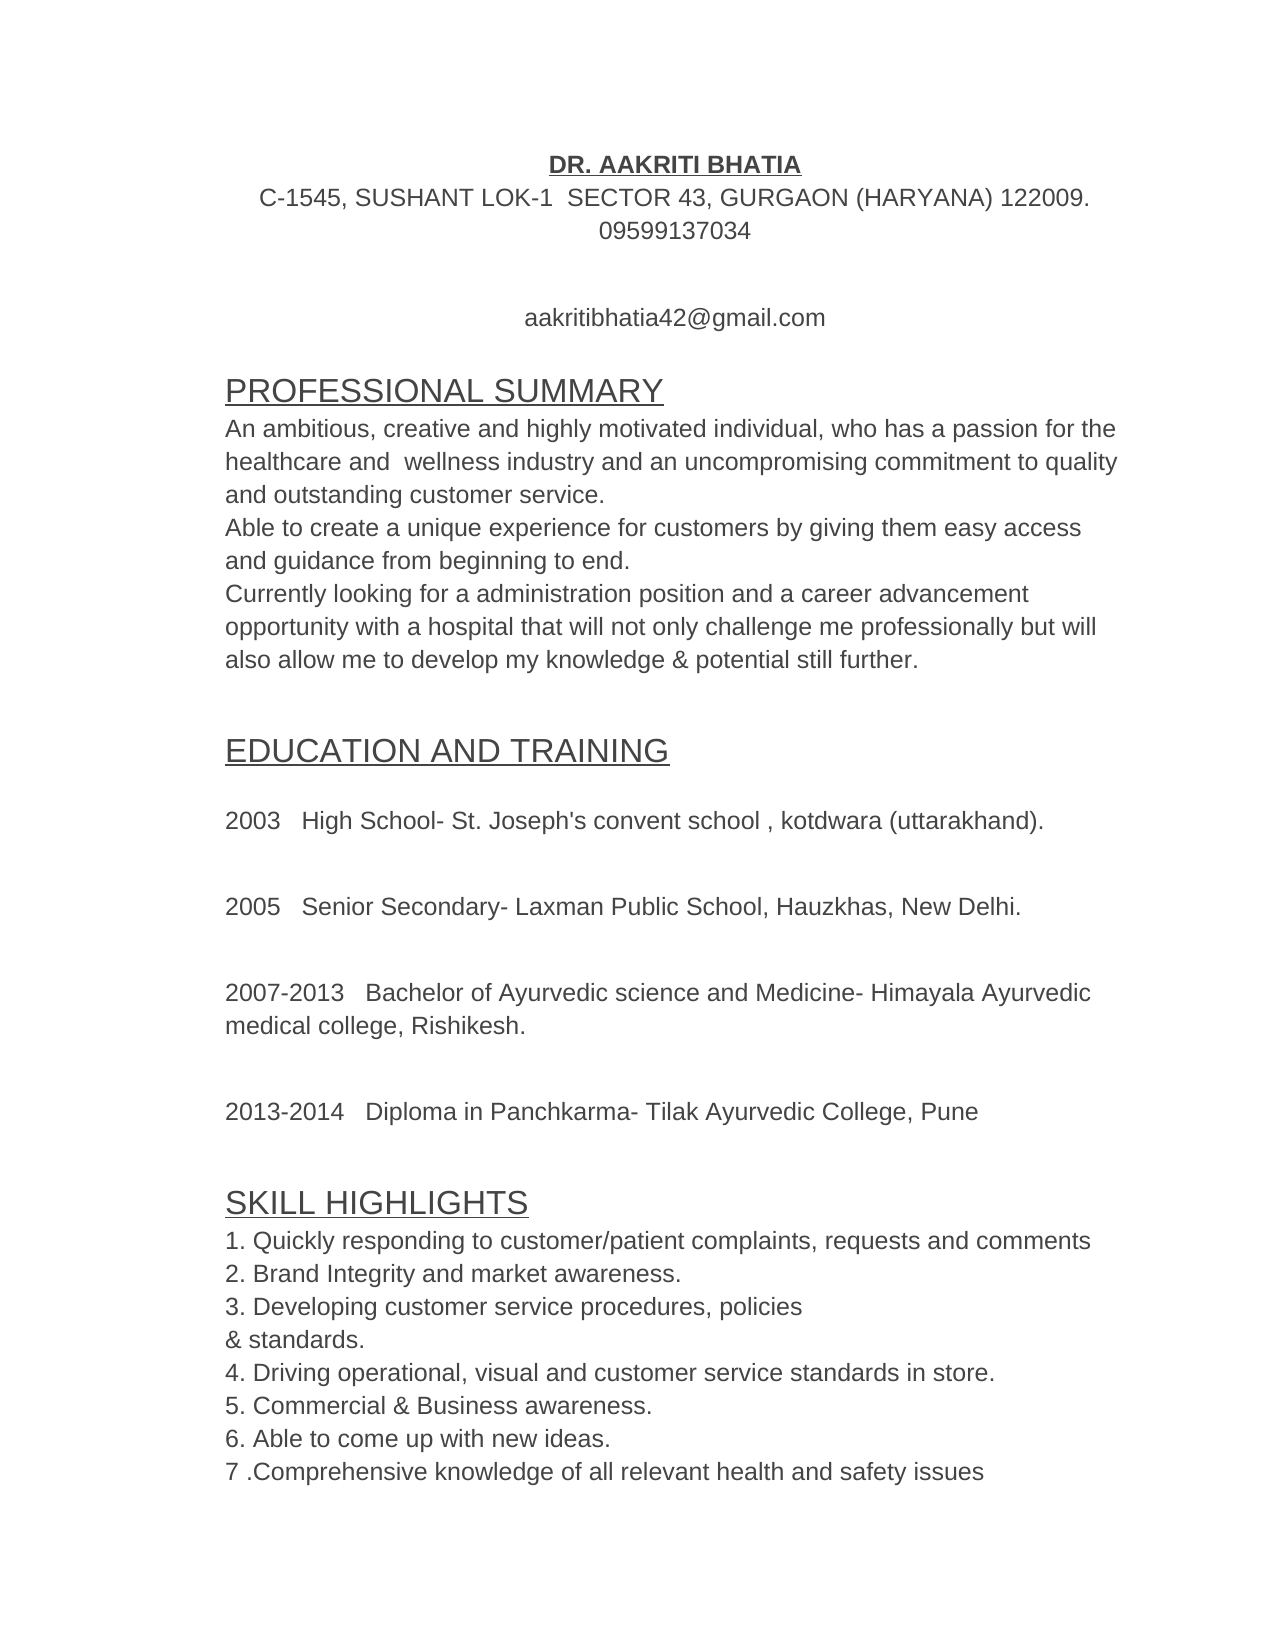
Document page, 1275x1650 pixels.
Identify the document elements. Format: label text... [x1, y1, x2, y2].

text aakritibhatia42@gmail.com [225, 270, 1125, 332]
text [225, 1183, 1125, 1486]
text PROFESSIONAL SUMMARY An ambitious, creative and highly motivated individual, who has a passion for the healthcare and wellness industry and an uncompromising commitment to quality and outstanding customer service. Able to create a unique experience for customers by giving them easy access and guidance from beginning to end. Currently looking for a administration position and a career advancement opportunity with a hospital that will not only challenge me professionally but will also allow me to develop my knowledge & potential still further. [225, 357, 1125, 706]
text DR. AAKRITI BHATIA C-1545, SUSHANT LOK-1 SECTOR 43, GURGAON (HARYANA) 122009. 09599137034 [225, 150, 1125, 245]
text 2007-2013 Bachelor of Ayurvedic science and Medicine- Himayala Ayurvedic medical college, Rishikesh. [225, 978, 1125, 1072]
text 2013-2014 Diploma in Panchkarma- Tilak Ayurvedic College, Pune [225, 1097, 1125, 1158]
text 2005 Senior Secondary- Laxman Public School, Hauzkhas, New Delhi. [225, 892, 1125, 953]
text EDUCATION AND TRAINING 2003 High School- St. Joseph's convent school , kotdwara (uttarakhand). [225, 731, 1125, 867]
